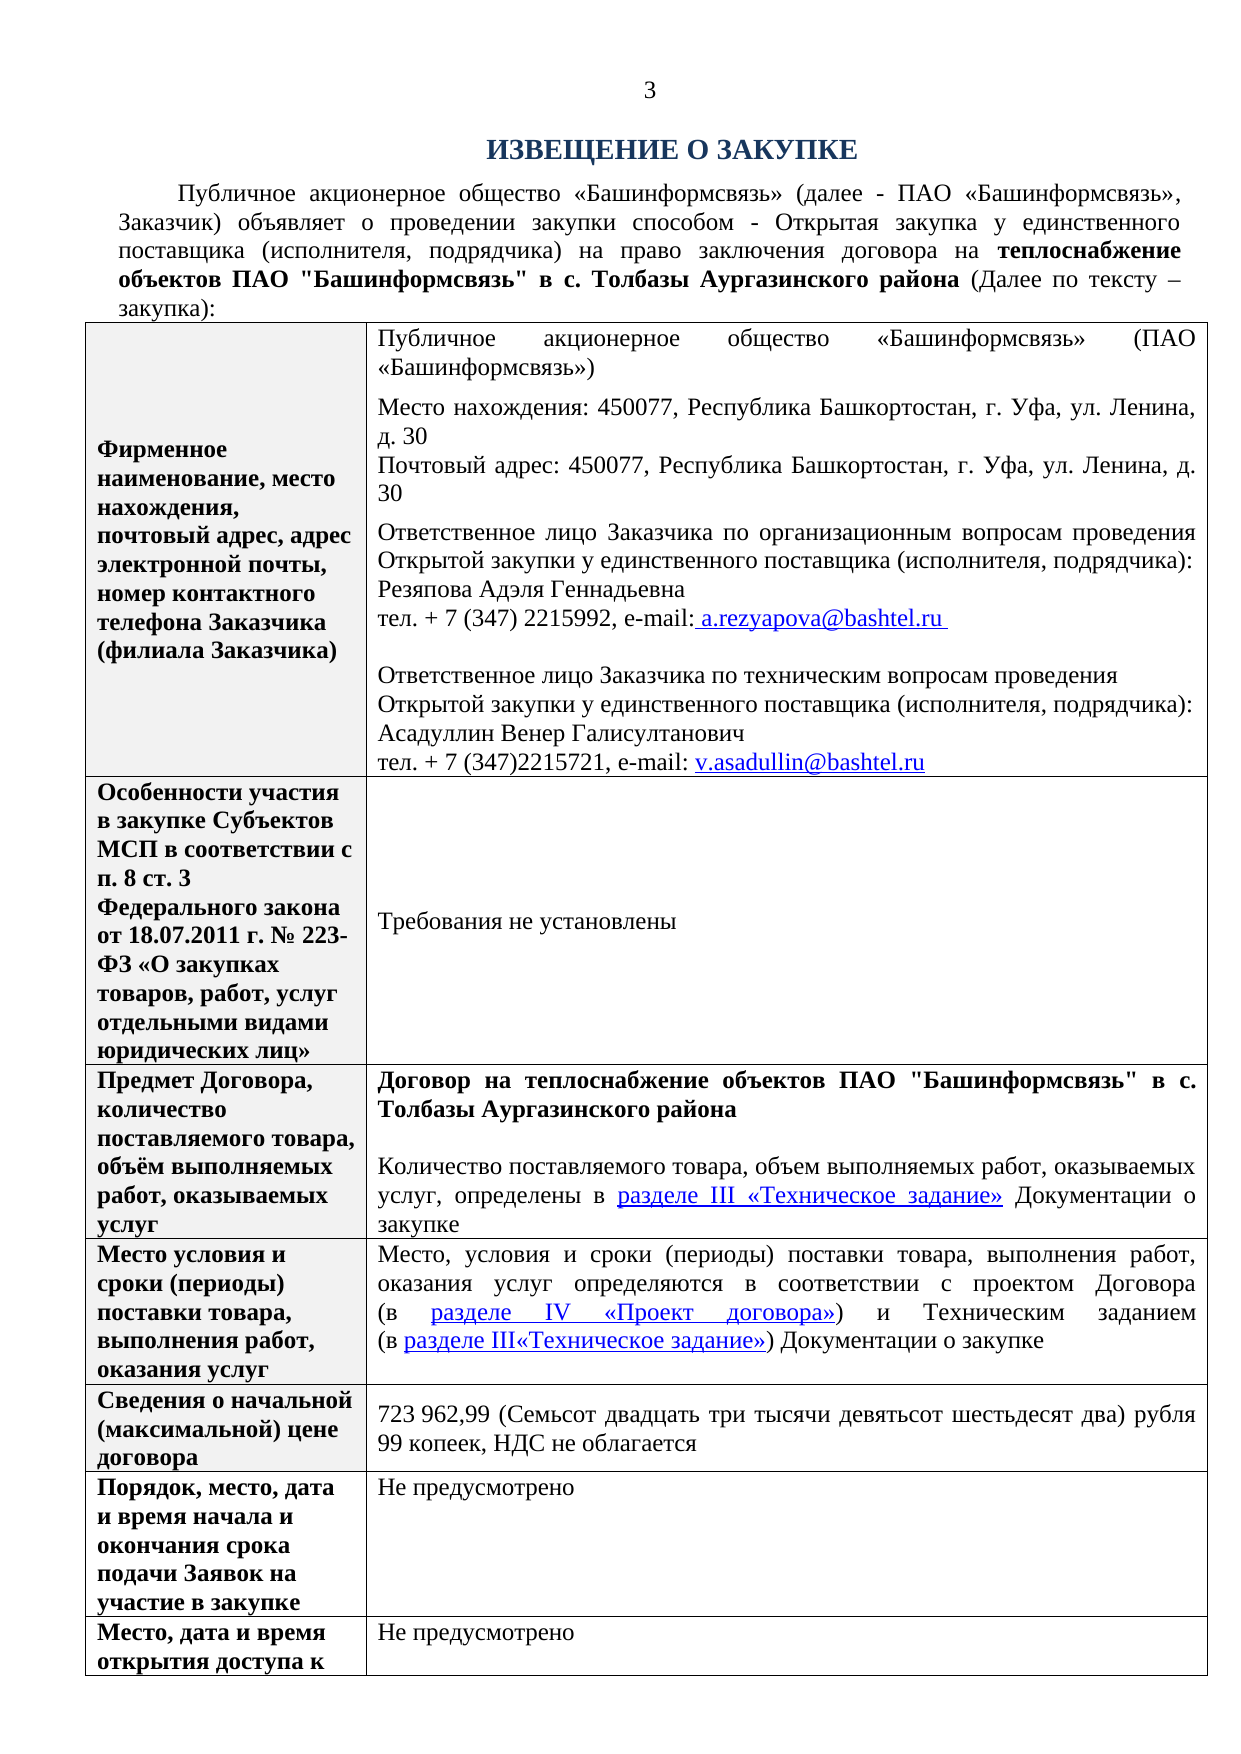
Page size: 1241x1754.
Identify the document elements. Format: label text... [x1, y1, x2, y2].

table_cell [86, 1617, 366, 1674]
table_cell Договор на теплоснабжение объектов ПАО "Башинформсвязь" в с. Толбазы Аургазинского района Количество поставляемого товара, объем выполняемых работ, оказываемых услуг, определены в разделе III «Техническое задание» Документации о закупке [367, 1065, 1207, 1238]
table_cell Не предусмотрено [367, 1617, 1207, 1674]
table_cell 723 962,99 (Семьсот двадцать три тысячи девятьсот шестьдесят два) рубля 99 копеек, НДС не облагается [367, 1385, 1207, 1471]
table_cell Требования не установлены [367, 777, 1207, 1064]
table_header Фирменное наименование, место нахождения, почтовый адрес, адрес электронной почты, номер контактного телефона Заказчика (филиала Заказчика) [86, 323, 366, 776]
table_cell Не предусмотрено [367, 1472, 1207, 1616]
table_cell Предмет Договора, количество поставляемого товара, объём выполняемых работ, оказываемых услуг [86, 1065, 366, 1238]
table_header Публичное акционерное общество «Башинформсвязь» (ПАО «Башинформсвязь») Место нахождения: 450077, Республика Башкортостан, г. Уфа, ул. Ленина, д. 30 Почтовый адрес: 450077, Республика Башкортостан, г. Уфа, ул. Ленина, д. 30 Ответственное лицо Заказчика по организационным вопросам проведения Открытой закупки у единственного поставщика (исполнителя, подрядчика): Резяпова Адэля Геннадьевна тел. + 7 (347) 2215992, e-mail: a.rezyapova@bashtel.ru Ответственное лицо Заказчика по техническим вопросам проведения Открытой закупки у единственного поставщика (исполнителя, подрядчика): Асадуллин Венер Галисултанович тел. + 7 (347)2215721, e-mail: v.asadullin@bashtel.ru [367, 323, 1207, 776]
table_cell Порядок, место, дата и время начала и окончания срока подачи Заявок на участие в закупке [86, 1472, 366, 1616]
table_cell Место, условия и сроки (периоды) поставки товара, выполнения работ, оказания услуг определяются в соответствии с проектом Договора (в разделе IV «Проект договора») и Техническим заданием (в разделе III«Техническое задание») Документации о закупке [367, 1239, 1207, 1384]
table_cell Место условия и сроки (периоды) поставки товара, выполнения работ, оказания услуг [86, 1239, 366, 1384]
table_cell Особенности участия в закупке Субъектов МСП в соответствии с п. 8 ст. 3 Федерального закона от 18.07.2011 г. № 223-ФЗ «О закупках товаров, работ, услуг отдельными видами юридических лиц» [86, 777, 366, 1064]
subtitle ИЗВЕЩЕНИЕ О ЗАКУПКЕ [163, 132, 1181, 166]
table_cell Сведения о начальной (максимальной) цене договора [86, 1385, 366, 1471]
text Публичное акционерное общество «Башинформсвязь» (далее - ПАО «Башинформсвязь», Заказчик) объявляет о проведении закупки способом - Открытая закупка у единственного поставщика (исполнителя, подрядчика) на право заключения договора на теплоснабжение объектов ПАО "Башинформсвязь" в с. Толбазы Аургазинского района (Далее по тексту – закупка): [118, 178, 1181, 322]
